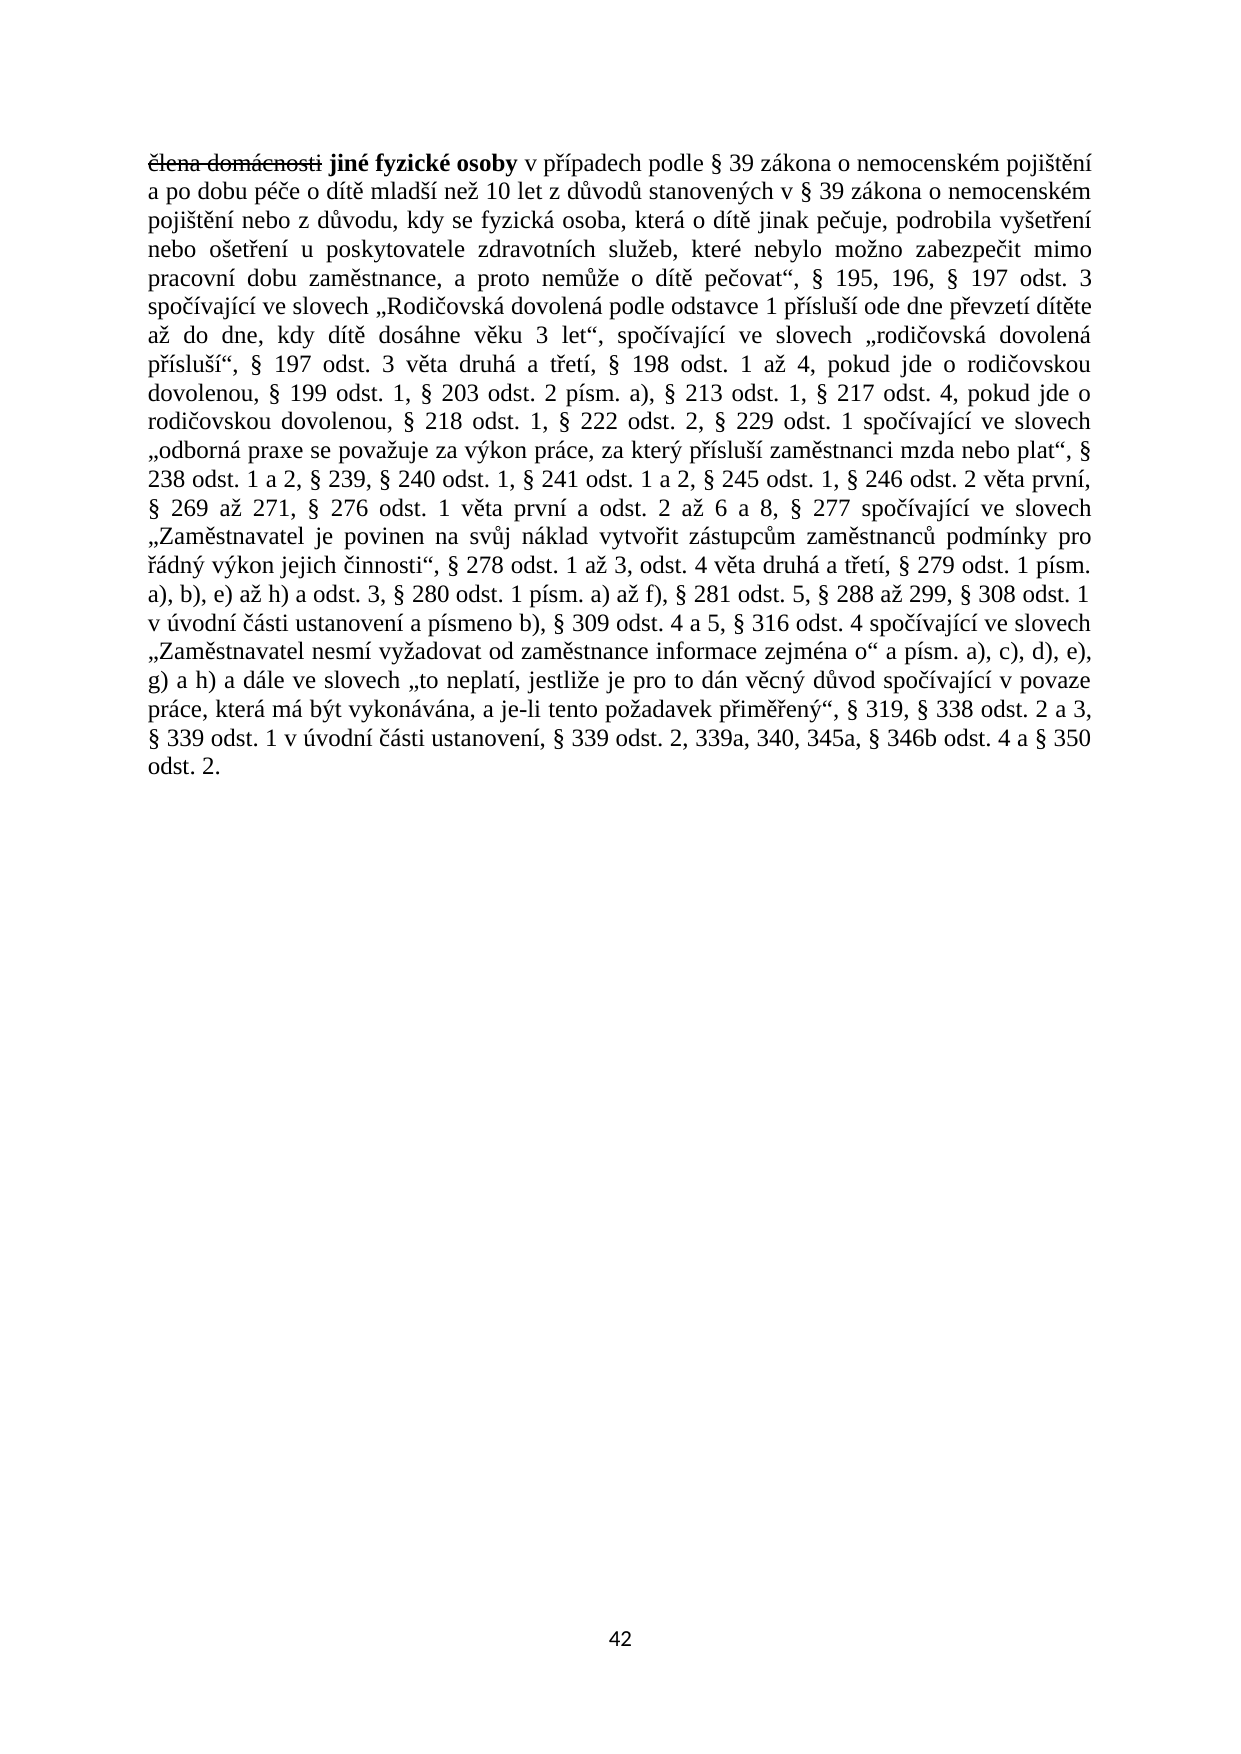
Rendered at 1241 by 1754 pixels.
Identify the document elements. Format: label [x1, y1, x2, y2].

text [148, 148, 1093, 780]
